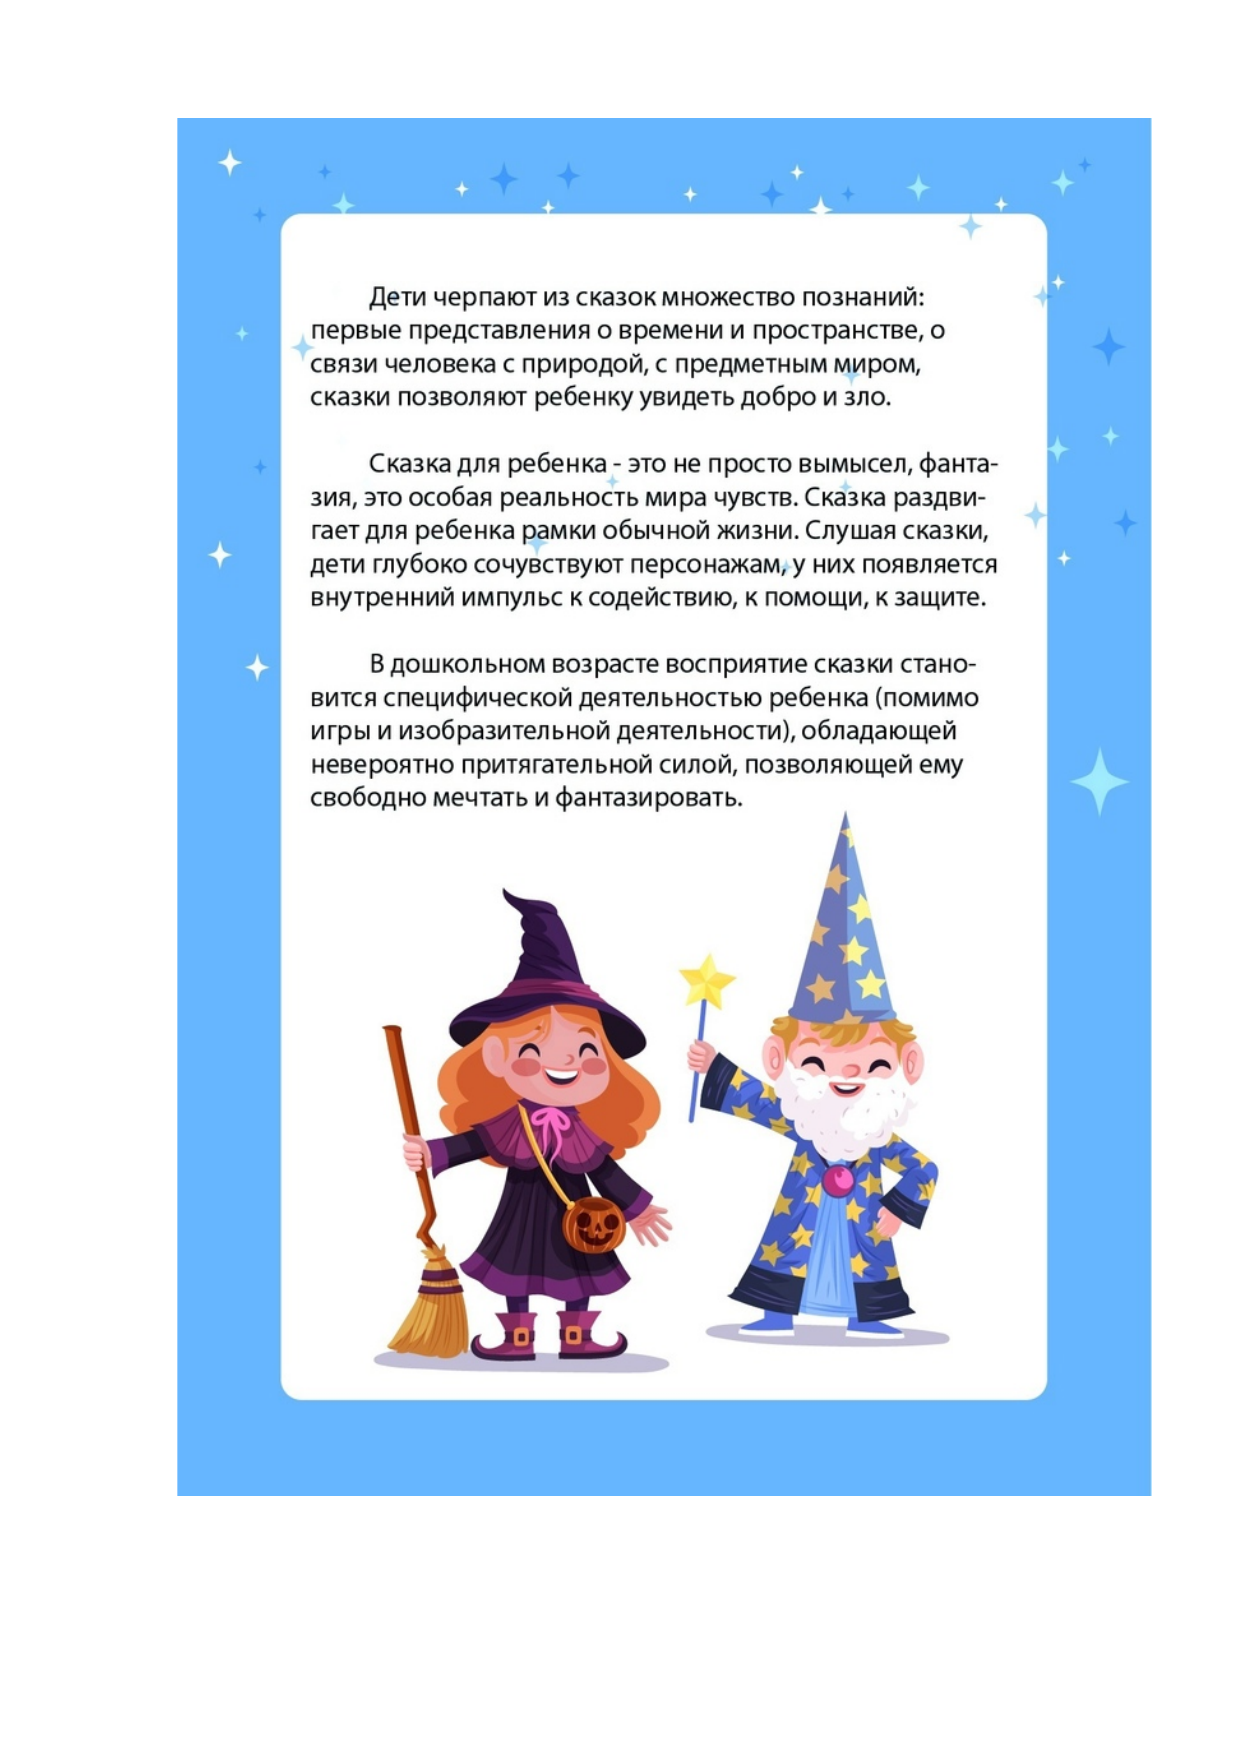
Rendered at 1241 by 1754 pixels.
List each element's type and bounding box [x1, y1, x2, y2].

picture [177, 118, 1152, 1496]
